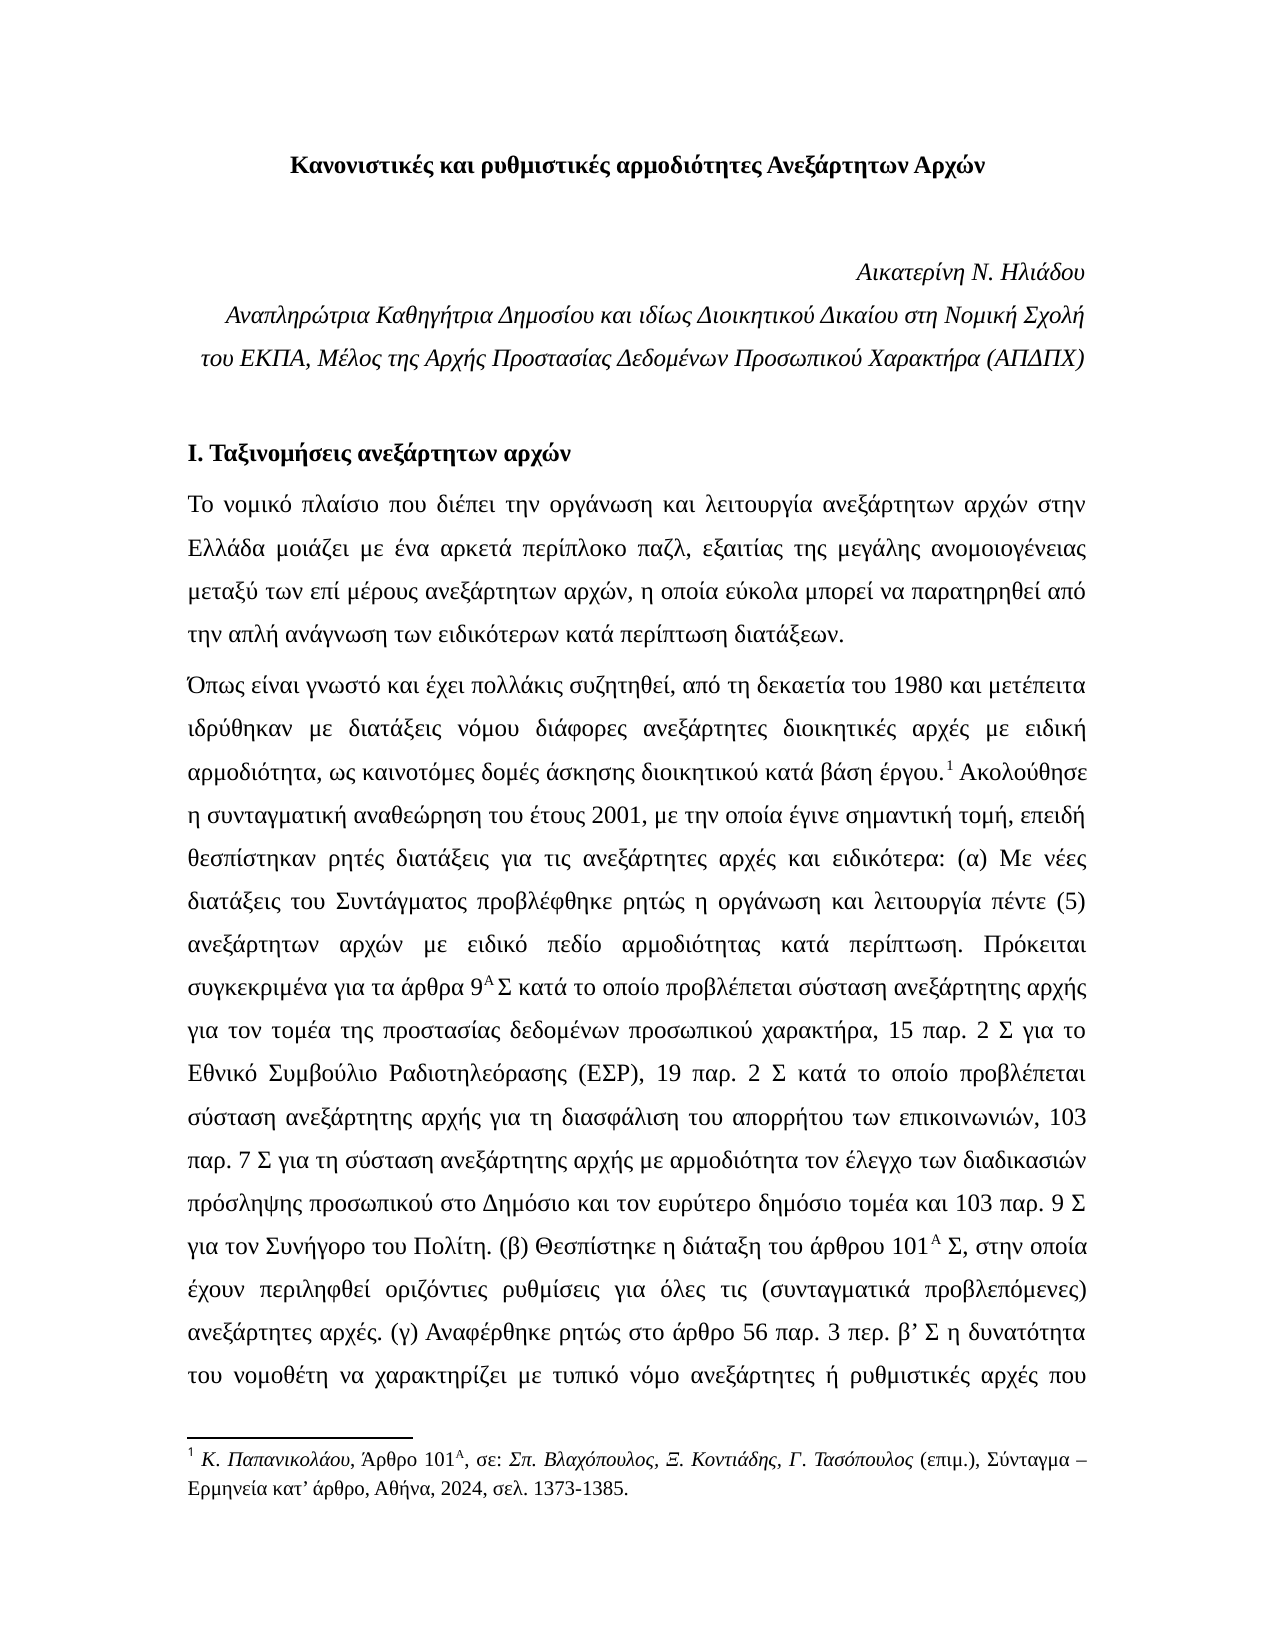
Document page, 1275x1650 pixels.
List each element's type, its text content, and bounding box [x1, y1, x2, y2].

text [187, 670, 1087, 1389]
subtitle Ι. Ταξινομήσεις ανεξάρτητων αρχών [187, 438, 1087, 467]
text Το νομικό πλαίσιο που διέπει την οργάνωση και λειτουργία ανεξάρτητων αρχών στην Ελλάδα μοιάζει με ένα αρκετά περίπλοκο παζλ, εξαιτίας της μεγάλης ανομοιογένειας μεταξύ των επί μέρους ανεξάρτητων αρχών, η οποία εύκολα μπορεί να παρατηρηθεί από την απλή ανάγνωση των ειδικότερων κατά περίπτωση διατάξεων. [187, 489, 1087, 648]
text Αικατερίνη Ν. Ηλιάδου Αναπληρώτρια Καθηγήτρια Δημοσίου και ιδίως Διοικητικού Δικαίου στη Νομική Σχολή του ΕΚΠΑ, Μέλος της Αρχής Προστασίας Δεδομένων Προσωπικού Χαρακτήρα (ΑΠΔΠΧ) [187, 257, 1087, 372]
subtitle Κανονιστικές και ρυθμιστικές αρμοδιότητες Ανεξάρτητων Αρχών [187, 150, 1087, 179]
